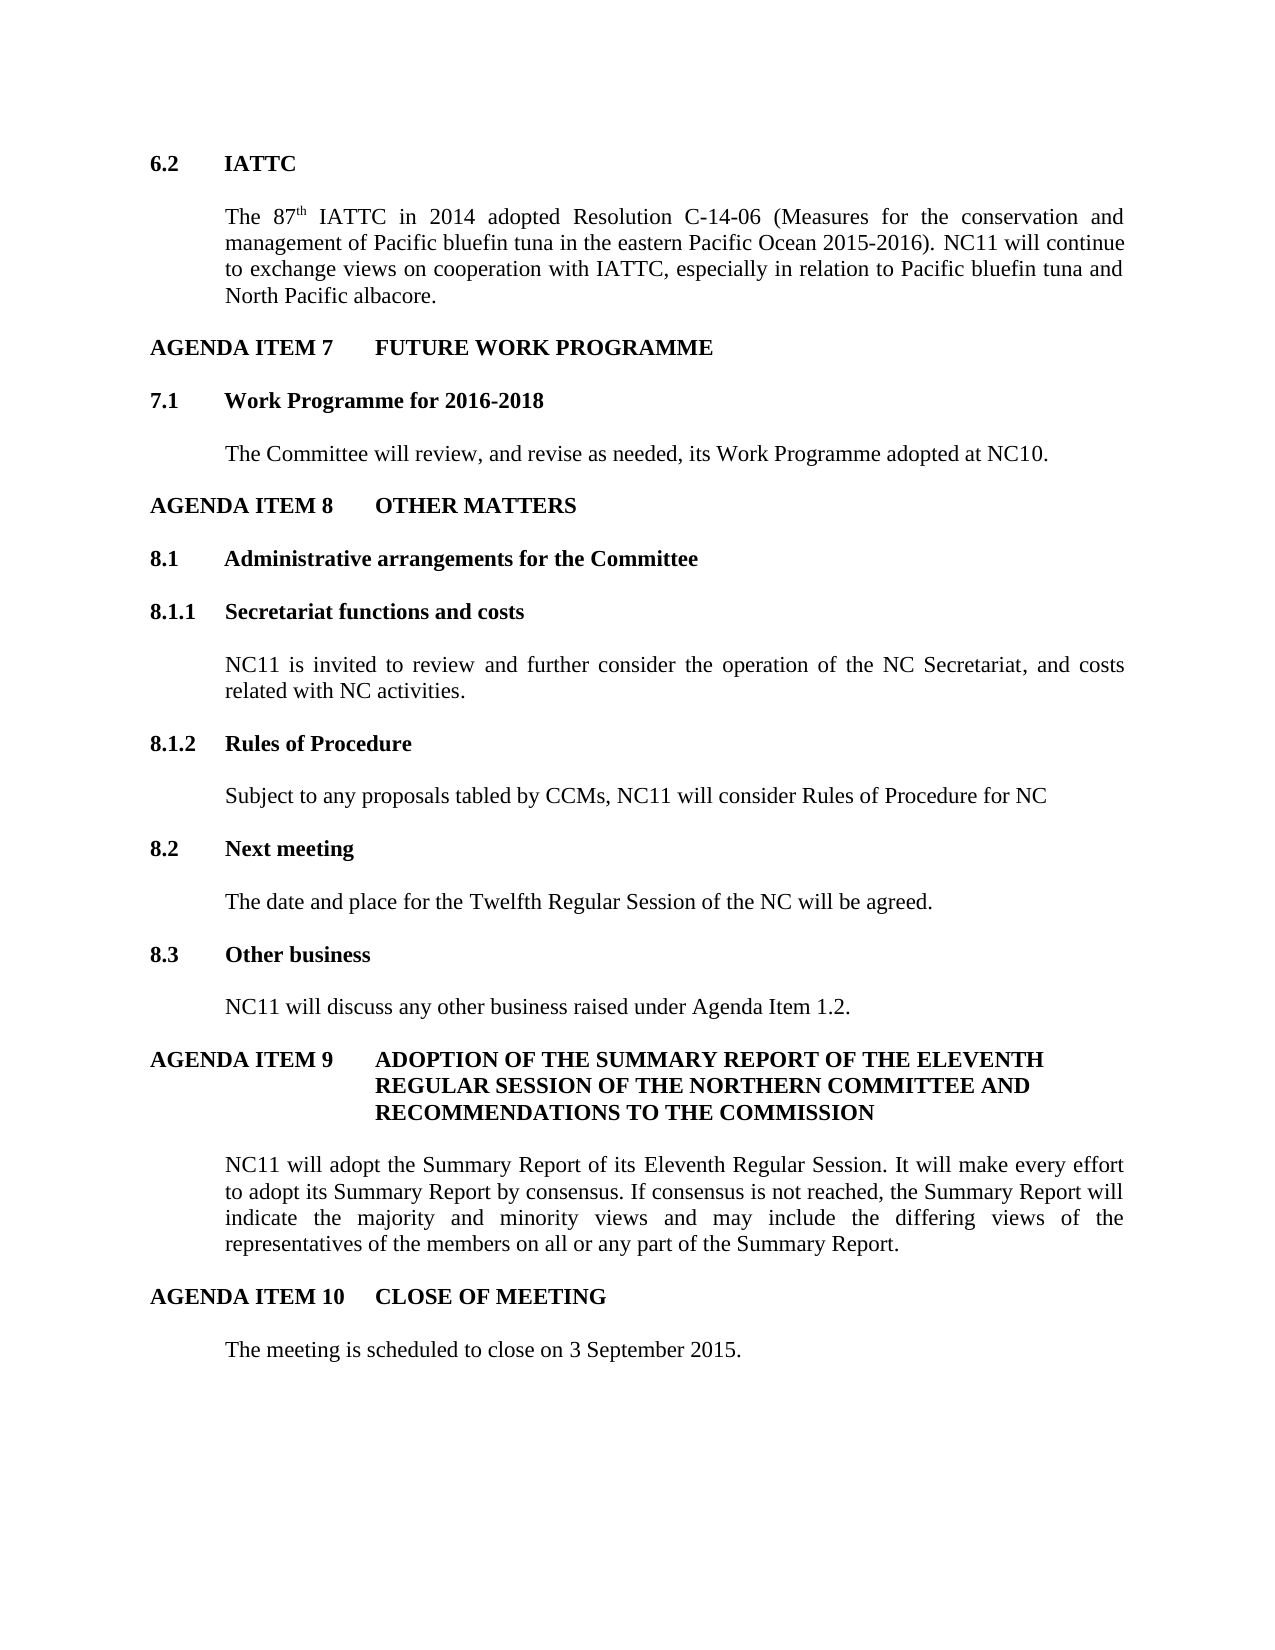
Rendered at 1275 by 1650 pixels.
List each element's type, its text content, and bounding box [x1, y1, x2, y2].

list OTHER MATTERS [150, 493, 1125, 519]
text NC11 will discuss any other business raised under Agenda Item 1.2. [225, 993, 1125, 1020]
text NC11 is invited to review and further consider the operation of the NC Secretariat, and costs related with NC activities. [225, 651, 1125, 703]
list Next meeting [150, 835, 1125, 862]
text NC11 will adopt the Summary Report of its Eleventh Regular Session. It will make every effort to adopt its Summary Report by consensus. If consensus is not reached, the Summary Report will indicate the majority and minority views and may include the differing views of the representatives of the members on all or any part of the Summary Report. [225, 1151, 1125, 1257]
text Subject to any proposals tabled by CCMs, NC11 will consider Rules of Procedure for NC [225, 782, 1125, 809]
list IATTC [150, 150, 1125, 176]
list Adoption of the Summary Report of the ELEVENTH Regular Session of the Northern Committee and recommendations to the Commission [150, 1046, 1125, 1125]
list Secretariat functions and costs [150, 598, 1125, 624]
list CLOSE OF MEETING [150, 1283, 1125, 1309]
list Other business [150, 941, 1125, 967]
list Rules of Procedure [150, 730, 1125, 756]
text The date and place for the Twelfth Regular Session of the NC will be agreed. [225, 888, 1125, 914]
text The 87th IATTC in 2014 adopted Resolution C-14-06 (Measures for the conservation and management of Pacific bluefin tuna in the eastern Pacific Ocean 2015-2016). NC11 will continue to exchange views on cooperation with IATTC, especially in relation to Pacific bluefin tuna and North Pacific albacore. [225, 203, 1125, 308]
list Work Programme for 2016-2018 [150, 387, 1125, 413]
text The Committee will review, and revise as needed, its Work Programme adopted at NC10. [225, 440, 1125, 466]
list FUTURE WORK PROGRAMME [150, 334, 1125, 361]
text The meeting is scheduled to close on 3 September 2015. [225, 1336, 1125, 1362]
list Administrative arrangements for the Committee [150, 545, 1125, 572]
